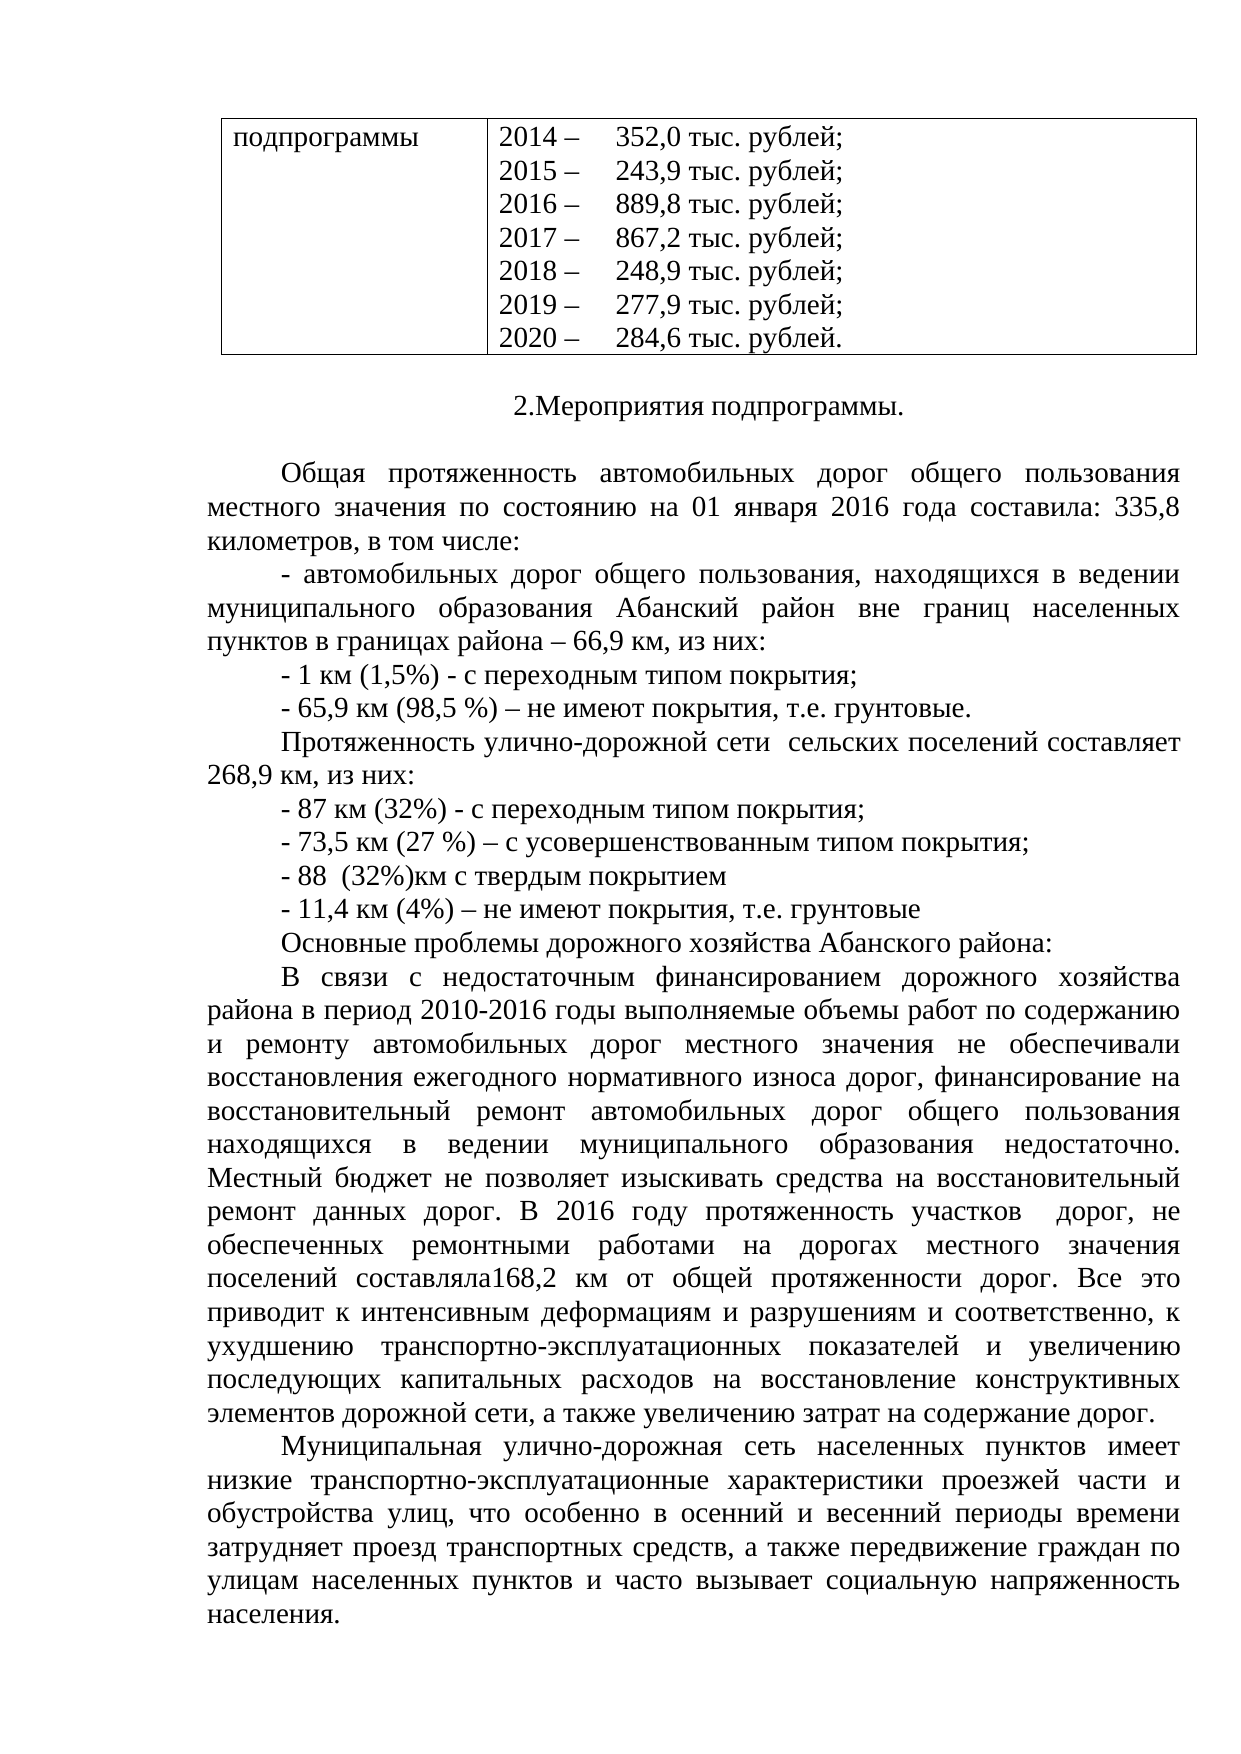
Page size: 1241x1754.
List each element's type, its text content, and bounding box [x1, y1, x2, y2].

text Муниципальная улично-дорожная сеть населенных пунктов имеет низкие транспортно-эксплуатационные характеристики проезжей части и обустройства улиц, что особенно в осенний и весенний периоды времени затрудняет проезд транспортных средств, а также передвижение граждан по улицам населенных пунктов и часто вызывает социальную напряженность населения. [207, 1428, 1181, 1629]
text Протяженность улично-дорожной сети сельских поселений составляет , из них: [207, 724, 1181, 791]
text - автомобильных дорог общего пользования, находящихся в ведении муниципального образования Абанский район вне границ населенных пунктов в границах района – , из них: [207, 556, 1181, 657]
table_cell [488, 119, 1196, 354]
text - 65,9 км (98,5 %) – не имеют покрытия, т.е. грунтовые. [207, 690, 1181, 724]
text Основные проблемы дорожного хозяйства Абанского района: [207, 925, 1181, 959]
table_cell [222, 119, 487, 354]
text - (1,5%) - с переходным типом покрытия; [207, 657, 1181, 690]
text - 11,4 км (4%) – не имеют покрытия, т.е. грунтовые [207, 892, 1181, 925]
text - 88 (32%)км с твердым покрытием [207, 858, 1181, 892]
text В связи с недостаточным финансированием дорожного хозяйства района в период 2010-2016 годы выполняемые объемы работ по содержанию и ремонту автомобильных дорог местного значения не обеспечивали восстановления ежегодного нормативного износа дорог, финансирование на восстановительный ремонт автомобильных дорог общего пользования находящихся в ведении муниципального образования недостаточно. Местный бюджет не позволяет изыскивать средства на восстановительный ремонт данных дорог. В 2016 году протяженность участков дорог, не обеспеченных ремонтными работами на дорогах местного значения поселений составляла168,2 км от общей протяженности дорог. Все это приводит к интенсивным деформациям и разрушениям и соответственно, к ухудшению транспортно-эксплуатационных показателей и увеличению последующих капитальных расходов на восстановление конструктивных элементов дорожной сети, а также увеличению затрат на содержание дорог. [207, 959, 1181, 1428]
text - 87 км (32%) - с переходным типом покрытия; [207, 791, 1181, 824]
text - 73,5 км (27 %) – с усовершенствованным типом покрытия; [207, 824, 1181, 858]
text 2.Мероприятия подпрограммы. [236, 388, 1181, 422]
text Общая протяженность автомобильных дорог общего пользования местного значения по состоянию на 01 января 2016 года составила: , в том числе: [207, 456, 1181, 556]
